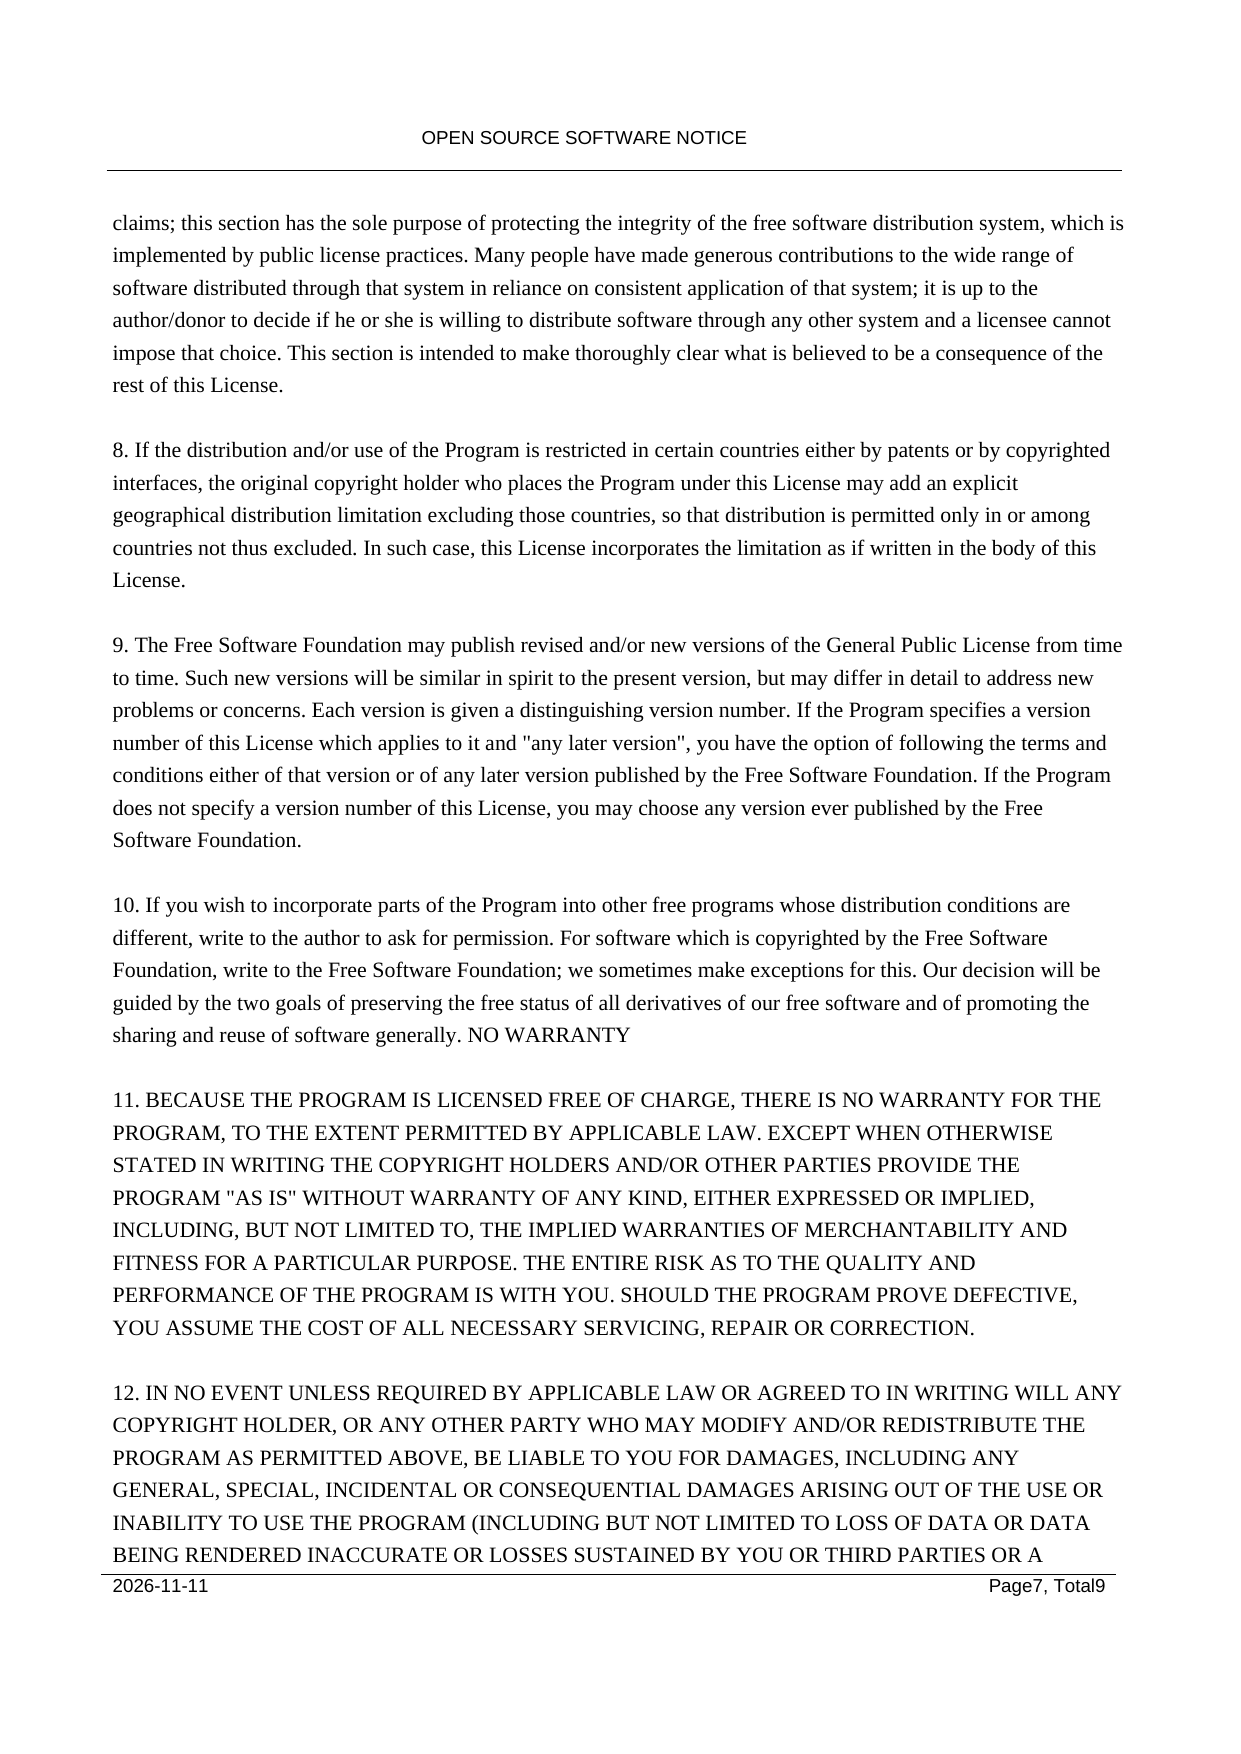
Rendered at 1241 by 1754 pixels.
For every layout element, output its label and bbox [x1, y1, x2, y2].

text [112, 206, 1128, 1571]
